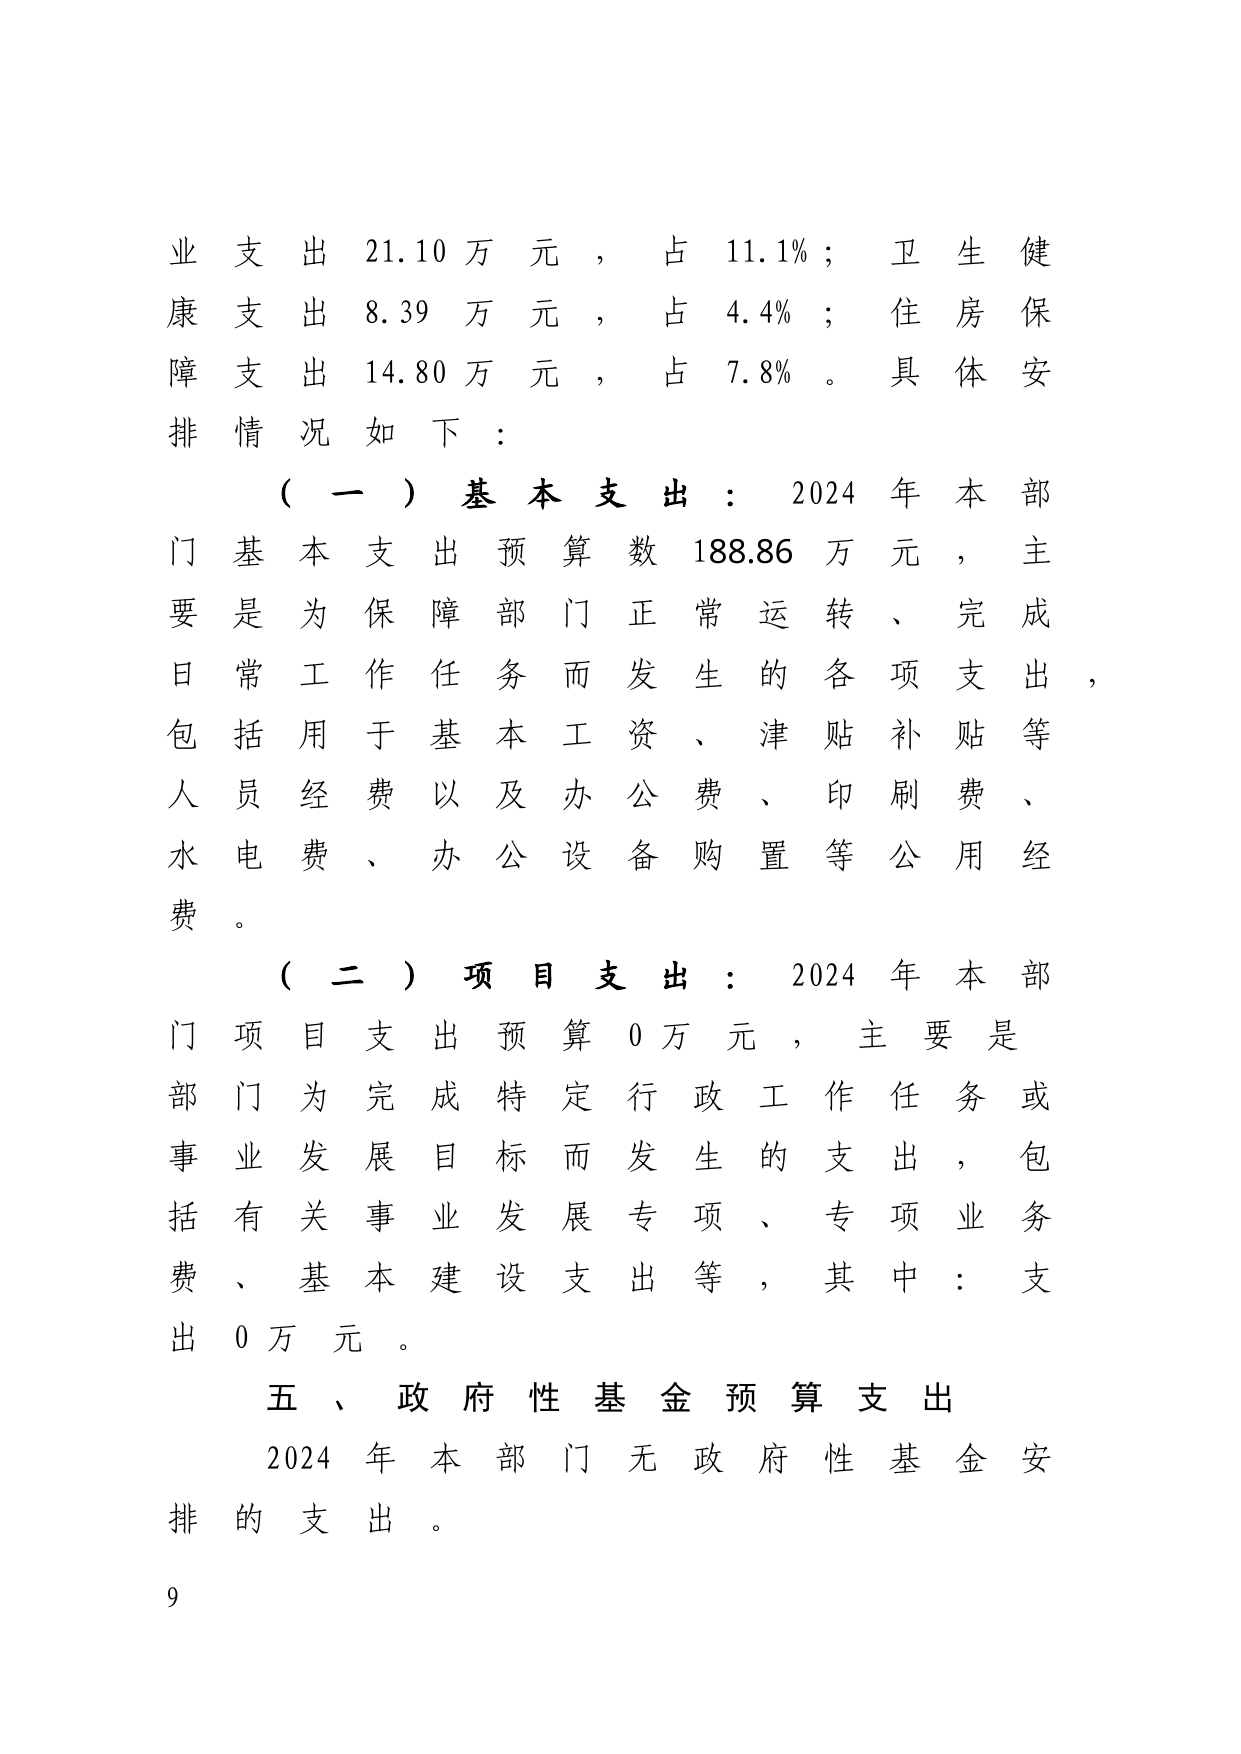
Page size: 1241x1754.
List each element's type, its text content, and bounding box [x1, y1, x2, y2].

text 2024年本部门无政府性基金安排的支出。 [167, 1426, 1085, 1546]
text （一）基本支出：2024年本部门基本支出预算数188.86万元，主要是为保障部门正常运转、完成日常工作任务而发生的各项支出，包括用于基本工资、津贴补贴等人员经费以及办公费、印刷费、水电费、办公设备购置等公用经费。 [167, 461, 1085, 943]
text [167, 219, 1085, 461]
text （二）项目支出：2024年本部门项目支出预算0万元，主要是部门为完成特定行政工作任务或事业发展目标而发生的支出，包括有关事业发展专项、专项业务费、基本建设支出等，其中：支出0万元。 [167, 943, 1085, 1365]
text 五、政府性基金预算支出 [167, 1365, 1085, 1426]
